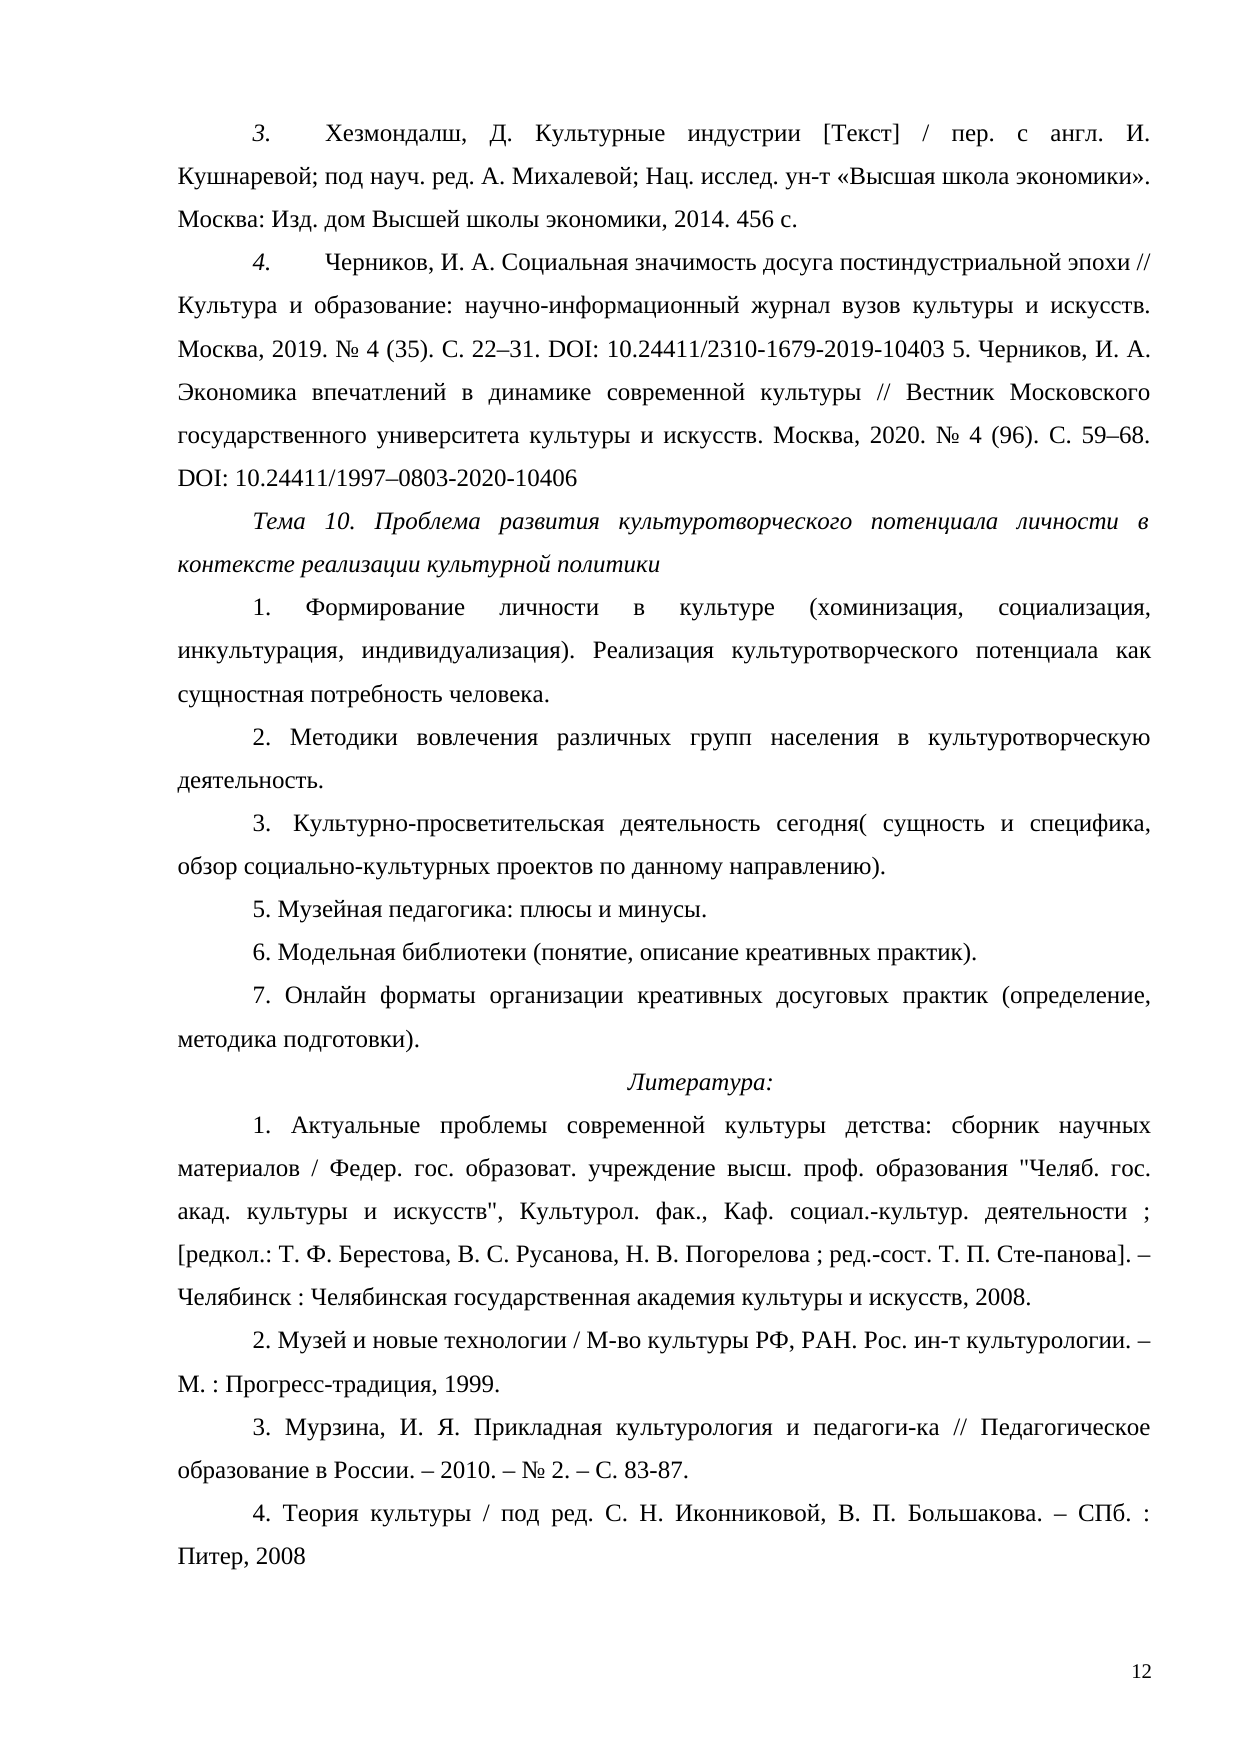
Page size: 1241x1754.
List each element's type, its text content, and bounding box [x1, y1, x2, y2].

text 3. Культурно-просветительская деятельность сегодня( сущность и специфика, обзор социально-культурных проектов по данному направлению). [177, 808, 1152, 880]
text 5. Музейная педагогика: плюсы и минусы. [177, 894, 1152, 923]
text 1. Формирование личности в культуре (хоминизация, социализация, инкультурация, индивидуализация). Реализация культуротворческого потенциала как сущностная потребность человека. [177, 592, 1152, 707]
list Черников, И. А. Социальная значимость досуга постиндустриальной эпохи // Культура и образование: научно-информационный журнал вузов культуры и искусств. Москва, 2019. № 4 (35). С. 22–31. DOI: 10.24411/2310-1679-2019-10403 5. Черников, И. А. Экономика впечатлений в динамике современной культуры // Вестник Московского государственного университета культуры и искусств. Москва, 2020. № 4 (96). С. 59–68. DOI: 10.24411/1997–0803-2020-10406 [177, 247, 1152, 492]
text 4. Теория культуры / под ред. С. Н. Иконниковой, В. П. Большакова. – СПб. : Питер, 2008 [177, 1498, 1152, 1570]
text Литература: [177, 1067, 1152, 1096]
text 1. Актуальные проблемы современной культуры детства: cборник научных материалов / Федер. гос. образоват. учреждение высш. проф. образования "Челяб. гос. акад. культуры и искусств", Культурол. фак., Каф. социал.-культур. деятельности ; [редкол.: Т. Ф. Берестова, В. С. Русанова, Н. В. Погорелова ; ред.-сост. Т. П. Сте-панова]. – Челябинск : Челябинская государственная академия культуры и искусств, 2008. [177, 1110, 1152, 1311]
text 2. Музей и новые технологии / М-во культуры РФ, РАН. Рос. ин-т культурологии. – М. : Прогресс-традиция, 1999. [177, 1326, 1152, 1397]
list Хезмондалш, Д. Культурные индустрии [Текст] / пер. с англ. И. Кушнаревой; под науч. ред. А. Михалевой; Нац. исслед. ун-т «Высшая школа экономики». Москва: Изд. дом Высшей школы экономики, 2014. 456 с. [177, 118, 1152, 233]
text 7. Онлайн форматы организации креативных досуговых практик (определение, методика подготовки). [177, 981, 1152, 1052]
text 3. Мурзина, И. Я. Прикладная культурология и педагоги-ка // Педагогическое образование в России. – 2010. – № 2. – С. 83-87. [177, 1412, 1152, 1484]
text 2. Методики вовлечения различных групп населения в культуротворческую деятельность. [177, 722, 1152, 794]
text 6. Модельная библиотеки (понятие, описание креативных практик). [177, 937, 1152, 966]
text Тема 10. Проблема развития культуротворческого потенциала личности в контексте реализации культурной политики [177, 506, 1152, 578]
